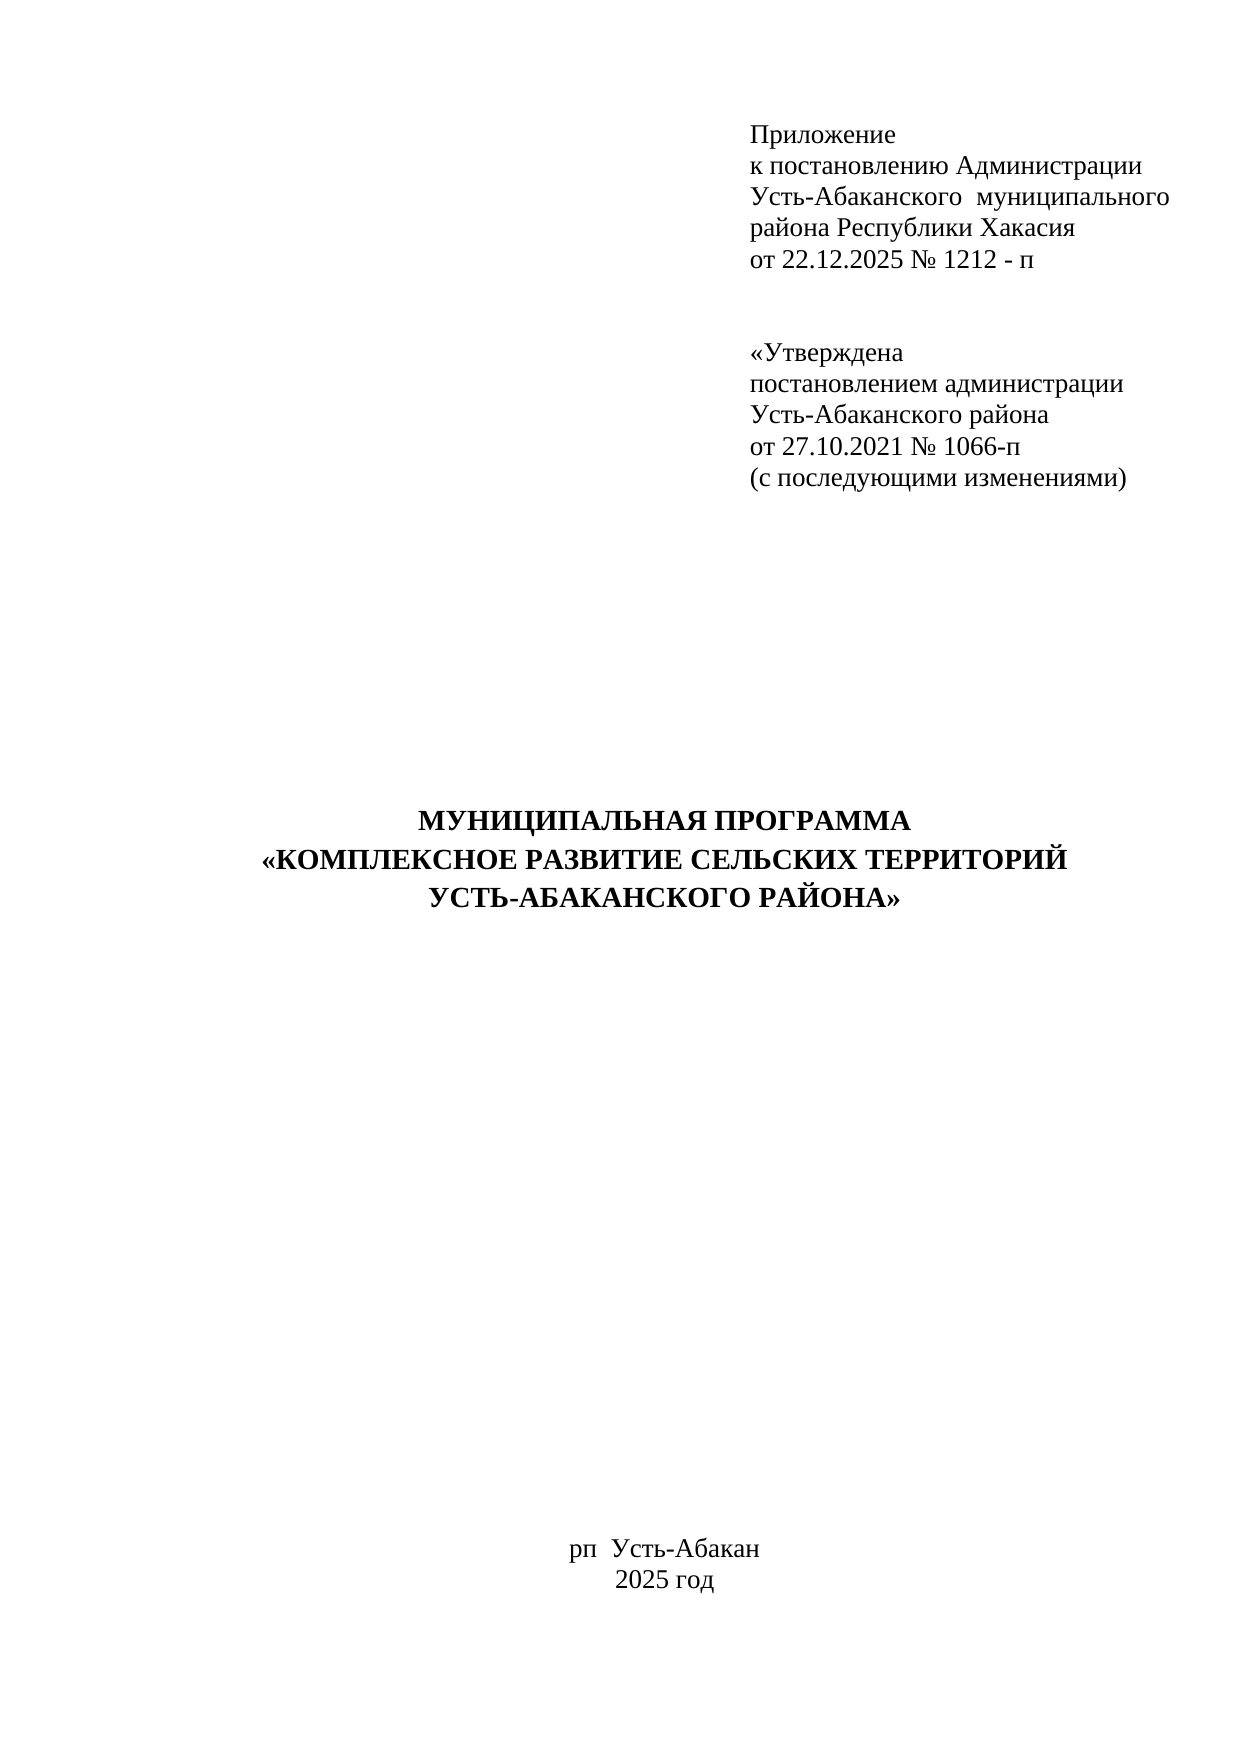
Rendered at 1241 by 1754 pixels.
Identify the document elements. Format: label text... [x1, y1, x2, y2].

table_cell постановлением администрации Усть-Абаканского района от 27.10.2021 № 1066-п (с последующими изменениями) [738, 367, 1181, 554]
text УСТЬ-АБАКАНСКОГО РАЙОНА» [177, 880, 1152, 914]
text «КОМПЛЕКСНОЕ РАЗВИТИЕ СЕЛЬСКИХ ТЕРРИТОРИЙ [177, 842, 1152, 875]
text рп Усть-Абакан [177, 1532, 1152, 1563]
text 2025 год [177, 1563, 1152, 1594]
text МУНИЦИПАЛЬНАЯ ПРОГРАММА [177, 803, 1152, 837]
table_header Приложение к постановлению Администрации Усть-Абаканского муниципального района Республики Хакасия от 22.12.2025 № 1212 - п «Утверждена [738, 118, 1181, 367]
